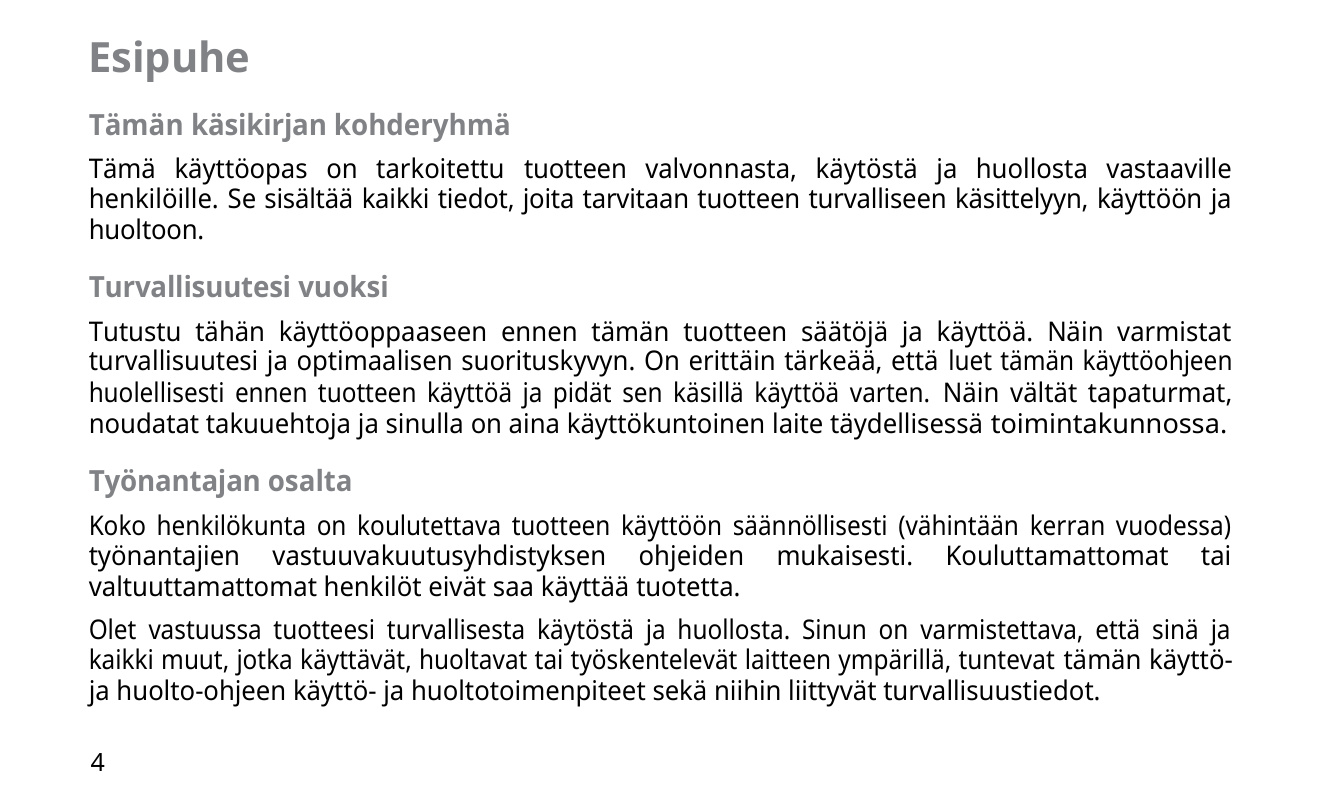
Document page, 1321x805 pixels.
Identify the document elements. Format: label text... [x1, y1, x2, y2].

text Tämä käyttöopas on tarkoitettu tuotteen valvonnasta, käytöstä ja huollosta vastaaville henkilöille. Se sisältää kaikki tiedot, joita tarvitaan tuotteen turvalliseen käsittelyyn, käyttöön ja huoltoon. [88, 154, 1233, 248]
subtitle Turvallisuutesi vuoksi [88, 267, 1258, 306]
text Koko henkilökunta on koulutettava tuotteen käyttöön säännöllisesti (vähintään kerran vuodessa) työnantajien vastuuvakuutusyhdistyksen ohjeiden mukaisesti. Kouluttamattomat tai valtuuttamattomat henkilöt eivät saa käyttää tuotetta. [88, 510, 1233, 604]
subtitle Tämän käsikirjan kohderyhmä [88, 104, 1258, 144]
subtitle Työnantajan osalta [88, 461, 1258, 500]
subtitle Esipuhe [88, 27, 1258, 84]
text Tutustu tähän käyttöoppaaseen ennen tämän tuotteen säätöjä ja käyttöä. Näin varmistat turvallisuutesi ja optimaalisen suorituskyvyn. On erittäin tärkeää, että luet tämän käyttöohjeen huolellisesti ennen tuotteen käyttöä ja pidät sen käsillä käyttöä varten. Näin vältät tapaturmat, noudatat takuuehtoja ja sinulla on aina käyttökuntoinen laite täydellisessä toimintakunnossa. [88, 316, 1233, 441]
text Olet vastuussa tuotteesi turvallisesta käytöstä ja huollosta. Sinun on varmistettava, että sinä ja kaikki muut, jotka käyttävät, huoltavat tai työskentelevät laitteen ympärillä, tuntevat tämän käyttö- ja huolto-ohjeen käyttö- ja huoltotoimenpiteet sekä niihin liittyvät turvallisuustiedot. [88, 615, 1233, 709]
